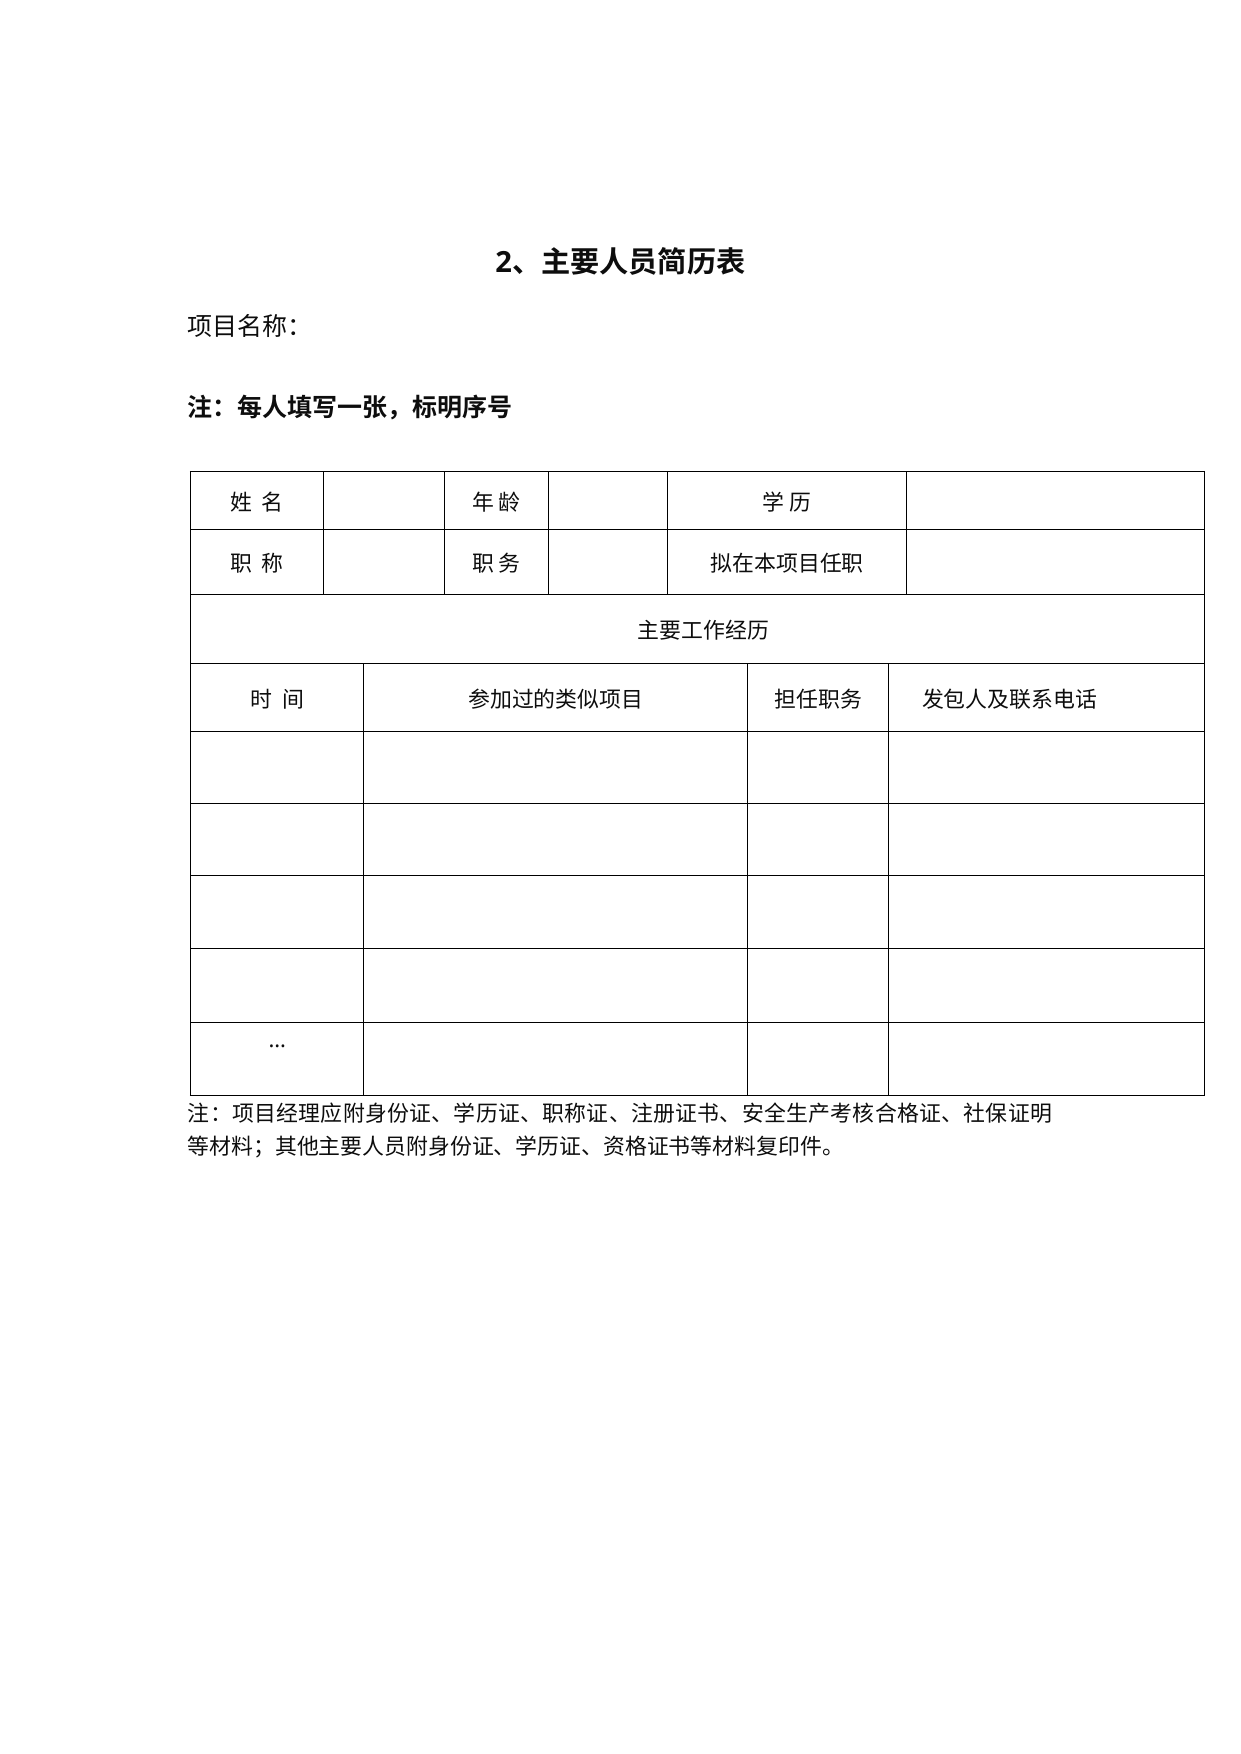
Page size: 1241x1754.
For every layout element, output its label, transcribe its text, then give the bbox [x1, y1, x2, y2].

table_cell [191, 804, 363, 875]
table_cell [549, 530, 667, 594]
table_cell [364, 1023, 747, 1095]
table_cell [364, 804, 747, 875]
table_cell 职 称 [191, 530, 323, 594]
table_cell [191, 876, 363, 948]
table_cell 发包人及联系电话 [889, 664, 1204, 731]
table_cell [889, 1023, 1204, 1095]
table_header [549, 472, 667, 529]
table_cell 职 务 [445, 530, 548, 594]
table_cell ... [191, 1023, 363, 1095]
table_cell 参加过的类似项目 [364, 664, 747, 731]
text 注：每人填写一张，标明序号 [187, 373, 1053, 438]
table_cell 拟在本项目任职 [668, 530, 906, 594]
table_cell [748, 732, 888, 803]
table_cell [364, 732, 747, 803]
table_header 年 龄 [445, 472, 548, 529]
table_cell 主要工作经历 [191, 595, 1204, 663]
table_cell [889, 804, 1204, 875]
text 2、主要人员简历表 [187, 227, 1053, 292]
table_cell [748, 876, 888, 948]
table_cell [191, 949, 363, 1022]
table_cell [889, 949, 1204, 1022]
table_cell 担任职务 [748, 664, 888, 731]
text 注：项目经理应附身份证、学历证、职称证、注册证书、安全生产考核合格证、社保证明等材料；其他主要人员附身份证、学历证、资格证书等材料复印件。 [187, 1096, 1053, 1161]
table_cell [748, 1023, 888, 1095]
table_header [324, 472, 444, 529]
text 项目名称： [187, 292, 1053, 357]
table_cell [748, 949, 888, 1022]
table_header 姓 名 [191, 472, 323, 529]
table_cell [364, 876, 747, 948]
table_cell [889, 876, 1204, 948]
table_cell [889, 732, 1204, 803]
table_header 学 历 [668, 472, 906, 529]
table_cell [748, 804, 888, 875]
table_cell [364, 949, 747, 1022]
table_cell 时 间 [191, 664, 363, 731]
table_cell [907, 530, 1204, 594]
table_header [907, 472, 1204, 529]
table_cell [191, 732, 363, 803]
table_cell [324, 530, 444, 594]
